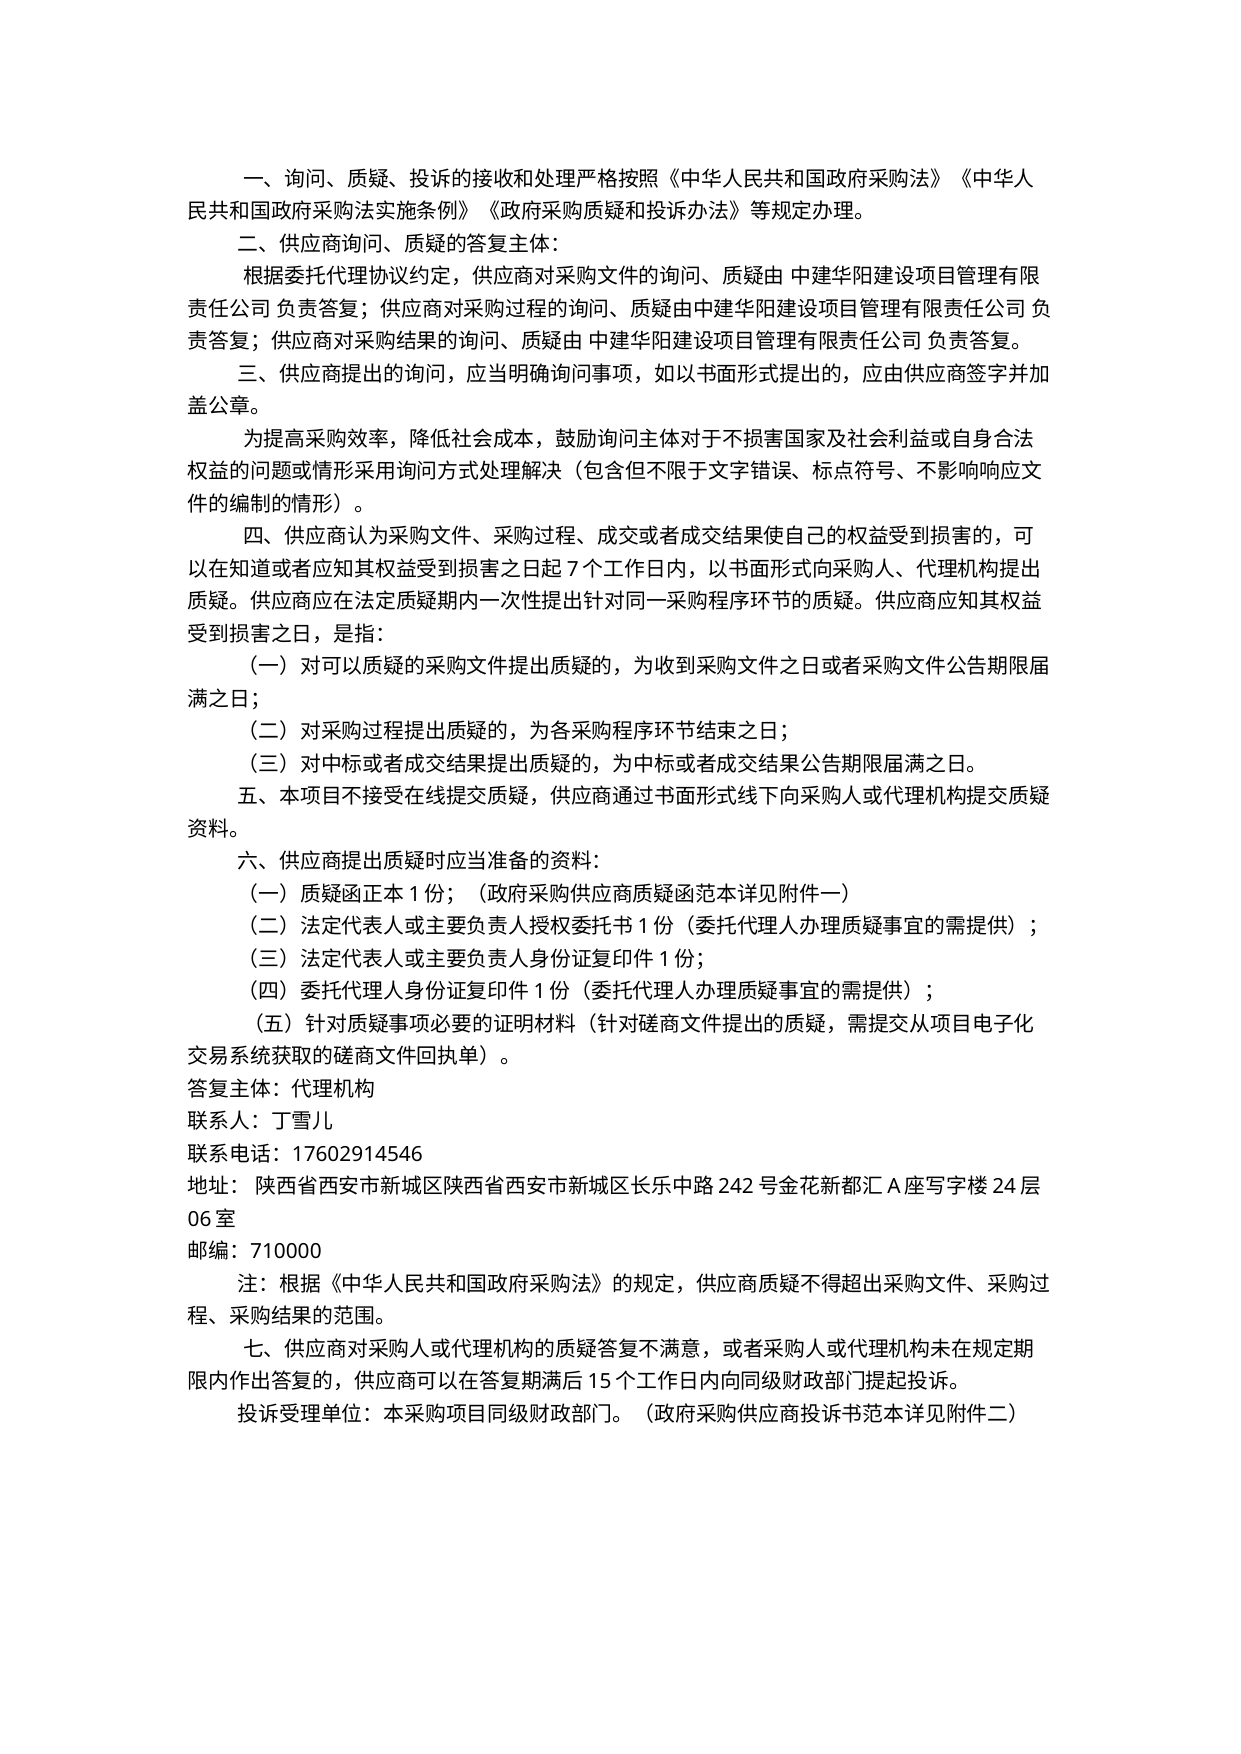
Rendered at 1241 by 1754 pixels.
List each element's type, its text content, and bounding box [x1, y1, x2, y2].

text （一）对可以质疑的采购文件提出质疑的，为收到采购文件之日或者采购文件公告期限届满之日； [187, 649, 1053, 714]
text 答复主体：代理机构 [187, 1072, 1053, 1104]
text 一、询问、质疑、投诉的接收和处理严格按照《中华人民共和国政府采购法》《中华人民共和国政府采购法实施条例》《政府采购质疑和投诉办法》等规定办理。 [187, 162, 1053, 227]
text 二、供应商询问、质疑的答复主体： [187, 227, 1053, 259]
text 联系电话：17602914546 [187, 1137, 1053, 1169]
text （五）针对质疑事项必要的证明材料（针对磋商文件提出的质疑，需提交从项目电子化交易系统获取的磋商文件回执单）。 [187, 1007, 1053, 1072]
text 为提高采购效率，降低社会成本，鼓励询问主体对于不损害国家及社会利益或自身合法权益的问题或情形采用询问方式处理解决（包含但不限于文字错误、标点符号、不影响响应文件的编制的情形）。 [187, 422, 1053, 519]
text 地址： 陕西省西安市新城区陕西省西安市新城区长乐中路242号金花新都汇A座写字楼24层06室 [187, 1169, 1053, 1234]
text 三、供应商提出的询问，应当明确询问事项，如以书面形式提出的，应由供应商签字并加盖公章。 [187, 357, 1053, 422]
text 投诉受理单位：本采购项目同级财政部门。（政府采购供应商投诉书范本详见附件二） [187, 1397, 1053, 1429]
text 注：根据《中华人民共和国政府采购法》的规定，供应商质疑不得超出采购文件、采购过程、采购结果的范围。 [187, 1267, 1053, 1332]
text （三）对中标或者成交结果提出质疑的，为中标或者成交结果公告期限届满之日。 [187, 747, 1053, 779]
text 六、供应商提出质疑时应当准备的资料： [187, 844, 1053, 877]
text 四、供应商认为采购文件、采购过程、成交或者成交结果使自己的权益受到损害的，可以在知道或者应知其权益受到损害之日起7个工作日内，以书面形式向采购人、代理机构提出质疑。供应商应在法定质疑期内一次性提出针对同一采购程序环节的质疑。供应商应知其权益受到损害之日，是指： [187, 519, 1053, 649]
text （四）委托代理人身份证复印件1份（委托代理人办理质疑事宜的需提供）； [187, 974, 1053, 1007]
text （二）法定代表人或主要负责人授权委托书1份（委托代理人办理质疑事宜的需提供）； [187, 909, 1053, 942]
text 七、供应商对采购人或代理机构的质疑答复不满意，或者采购人或代理机构未在规定期限内作出答复的，供应商可以在答复期满后15个工作日内向同级财政部门提起投诉。 [187, 1332, 1053, 1397]
text 邮编：710000 [187, 1234, 1053, 1267]
text （三）法定代表人或主要负责人身份证复印件1份； [187, 942, 1053, 974]
text （二）对采购过程提出质疑的，为各采购程序环节结束之日； [187, 714, 1053, 747]
text 五、本项目不接受在线提交质疑，供应商通过书面形式线下向采购人或代理机构提交质疑资料。 [187, 779, 1053, 844]
text （一）质疑函正本1份；（政府采购供应商质疑函范本详见附件一） [187, 877, 1053, 909]
text 根据委托代理协议约定，供应商对采购文件的询问、质疑由 中建华阳建设项目管理有限责任公司 负责答复；供应商对采购过程的询问、质疑由中建华阳建设项目管理有限责任公司 负责答复；供应商对采购结果的询问、质疑由 中建华阳建设项目管理有限责任公司 负责答复。 [187, 259, 1053, 357]
text 联系人：丁雪儿 [187, 1104, 1053, 1137]
